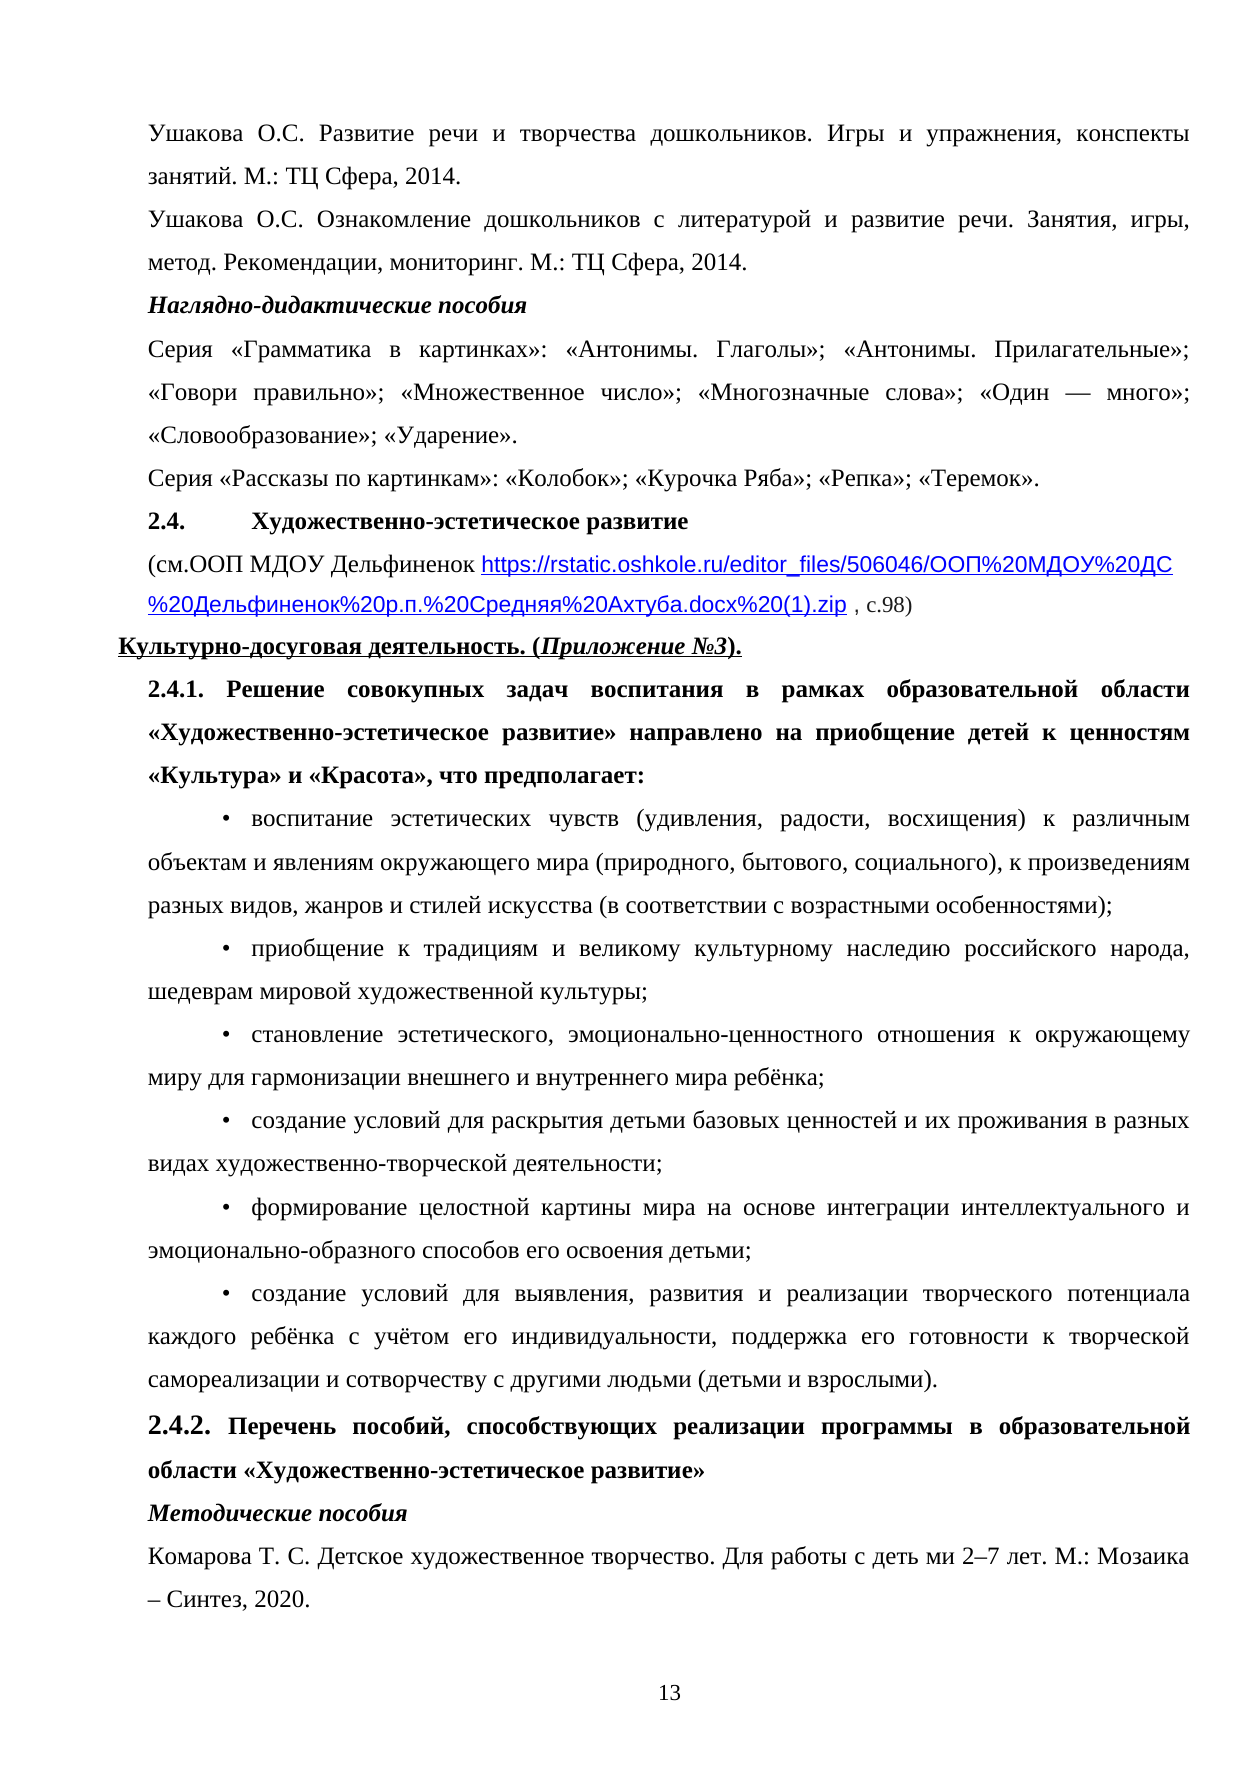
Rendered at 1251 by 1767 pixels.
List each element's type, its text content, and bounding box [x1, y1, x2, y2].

text Серия «Грамматика в картинках»: «Антонимы. Глаголы»; «Антонимы. Прилагательные»; «Говори правильно»; «Множественное число»; «Многозначные слова»; «Один — много»; «Словообразование»; «Ударение». [148, 334, 1191, 449]
subtitle 2.4.1. Решение совокупных задач воспитания в рамках образовательной области «Художественно-эстетическое развитие» направлено на приобщение детей к ценностям «Культура» и «Красота», что предполагает: [148, 674, 1191, 789]
text Ушакова О.С. Развитие речи и творчества дошкольников. Игры и упражнения, конспекты занятий. М.: ТЦ Сфера, 2014. [148, 118, 1191, 190]
list формирование целостной картины мира на основе интеграции интеллектуального и эмоционально-образного способов его освоения детьми; [148, 1192, 1191, 1263]
text Серия «Рассказы по картинкам»: «Колобок»; «Курочка Ряба»; «Репка»; «Теремок». [148, 463, 1191, 492]
text Методические пособия [148, 1498, 1191, 1527]
list создание условий для выявления, развития и реализации творческого потенциала каждого ребёнка с учётом его индивидуальности, поддержка его готовности к творческой самореализации и сотворчеству с другими людьми (детьми и взрослыми). [148, 1278, 1191, 1393]
subtitle Художественно-эстетическое развитие [148, 506, 1191, 535]
list воспитание эстетических чувств (удивления, радости, восхищения) к различным объектам и явлениям окружающего мира (природного, бытового, социального), к произведениям разных видов, жанров и стилей искусства (в соответствии с возрастными особенностями); [148, 803, 1191, 918]
text (см.ООП МДОУ Дельфиненок https://rstatic.oshkole.ru/editor_files/506046/ООП%20МДОУ%20ДС%20Дельфиненок%20р.п.%20Средняя%20Ахтуба.docx%20(1).zip , с.98) [148, 549, 1191, 618]
list создание условий для раскрытия детьми базовых ценностей и их проживания в разных видах художественно-творческой деятельности; [148, 1105, 1191, 1177]
text Комарова Т. С. Детское художественное творчество. Для работы с деть ми 2–7 лет. М.: Мозаика – Синтез, 2020. [148, 1541, 1191, 1613]
list приобщение к традициям и великому культурному наследию российского народа, шедеврам мировой художественной культуры; [148, 933, 1191, 1005]
text Ушакова О.С. Ознакомление дошкольников с литературой и развитие речи. Занятия, игры, метод. Рекомендации, мониторинг. М.: ТЦ Сфера, 2014. [148, 204, 1191, 276]
text 2.4.2. Перечень пособий, способствующих реализации программы в образовательной области «Художественно-эстетическое развитие» [148, 1408, 1191, 1484]
text Культурно-досуговая деятельность. (Приложение №3). [118, 631, 1191, 660]
list становление эстетического, эмоционально-ценностного отношения к окружающему миру для гармонизации внешнего и внутреннего мира ребёнка; [148, 1019, 1191, 1091]
text Наглядно-дидактические пособия [148, 291, 1191, 319]
